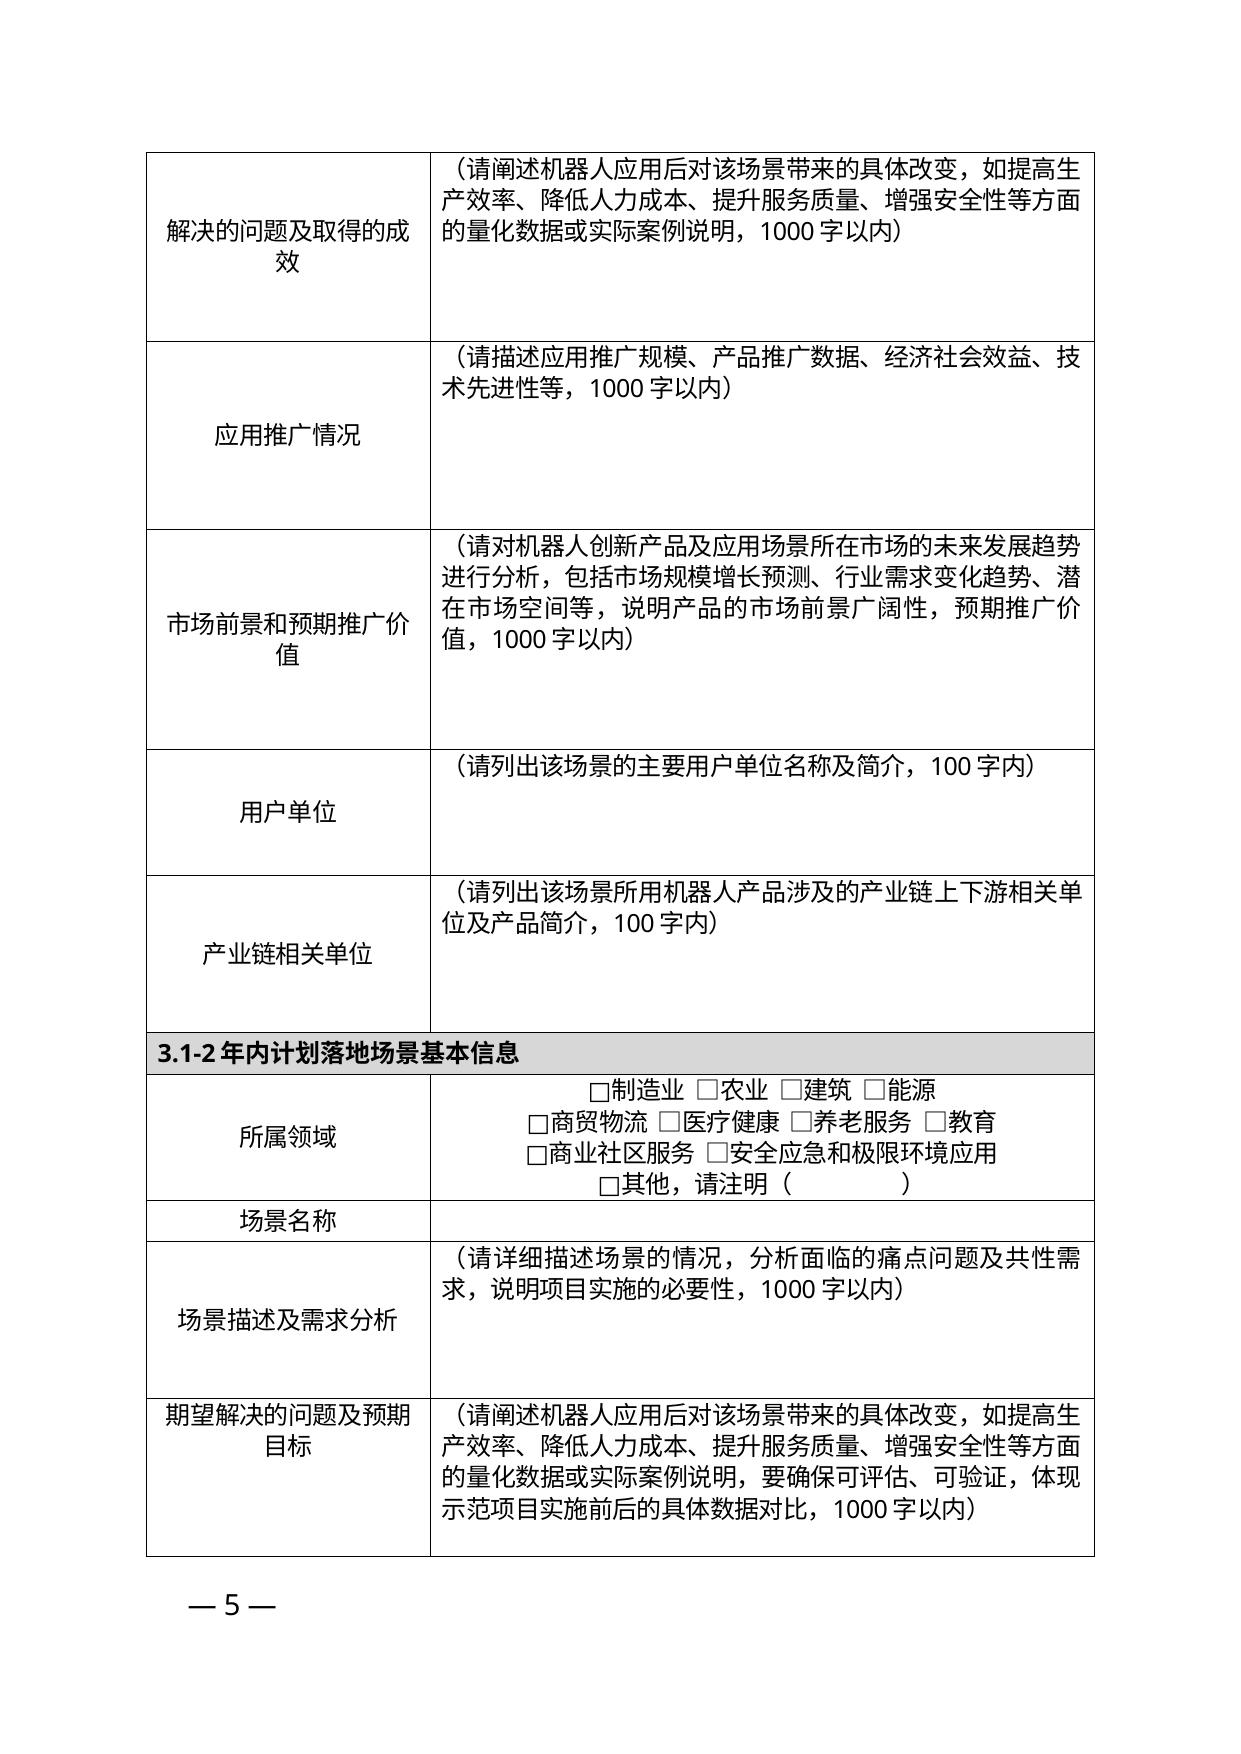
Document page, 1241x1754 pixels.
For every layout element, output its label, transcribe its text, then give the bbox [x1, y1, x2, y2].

table_cell 3.1-2年内计划落地场景基本信息 [147, 1033, 1094, 1074]
table_cell 期望解决的问题及预期目标 [147, 1399, 430, 1556]
table_cell （请描述应用推广规模、产品推广数据、经济社会效益、技术先进性等，1000字以内） [431, 342, 1094, 529]
table_cell 场景名称 [147, 1201, 430, 1241]
table_cell （请详细描述场景的情况，分析面临的痛点问题及共性需求，说明项目实施的必要性，1000字以内） [431, 1242, 1094, 1398]
table_cell 解决的问题及取得的成效 [147, 153, 430, 341]
table_cell （请列出该场景所用机器人产品涉及的产业链上下游相关单位及产品简介，100字内） [431, 876, 1094, 1032]
table_cell □制造业 □农业 □建筑 □能源 □商贸物流 □医疗健康 □养老服务 □教育 □商业社区服务 □安全应急和极限环境应用 □其他，请注明（ ） [431, 1075, 1094, 1200]
table_cell [431, 1201, 1094, 1241]
table_cell 应用推广情况 [147, 342, 430, 529]
table_cell （请列出该场景的主要用户单位名称及简介，100字内） [431, 750, 1094, 875]
table_cell 用户单位 [147, 750, 430, 875]
table_cell 市场前景和预期推广价值 [147, 530, 430, 749]
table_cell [431, 1399, 1094, 1556]
table_cell 所属领域 [147, 1075, 430, 1200]
table_cell （请阐述机器人应用后对该场景带来的具体改变，如提高生产效率、降低人力成本、提升服务质量、增强安全性等方面的量化数据或实际案例说明，1000字以内） [431, 153, 1094, 341]
table_cell （请对机器人创新产品及应用场景所在市场的未来发展趋势进行分析，包括市场规模增长预测、行业需求变化趋势、潜在市场空间等，说明产品的市场前景广阔性，预期推广价值，1000字以内） [431, 530, 1094, 749]
table_cell 产业链相关单位 [147, 876, 430, 1032]
table_cell 场景描述及需求分析 [147, 1242, 430, 1398]
